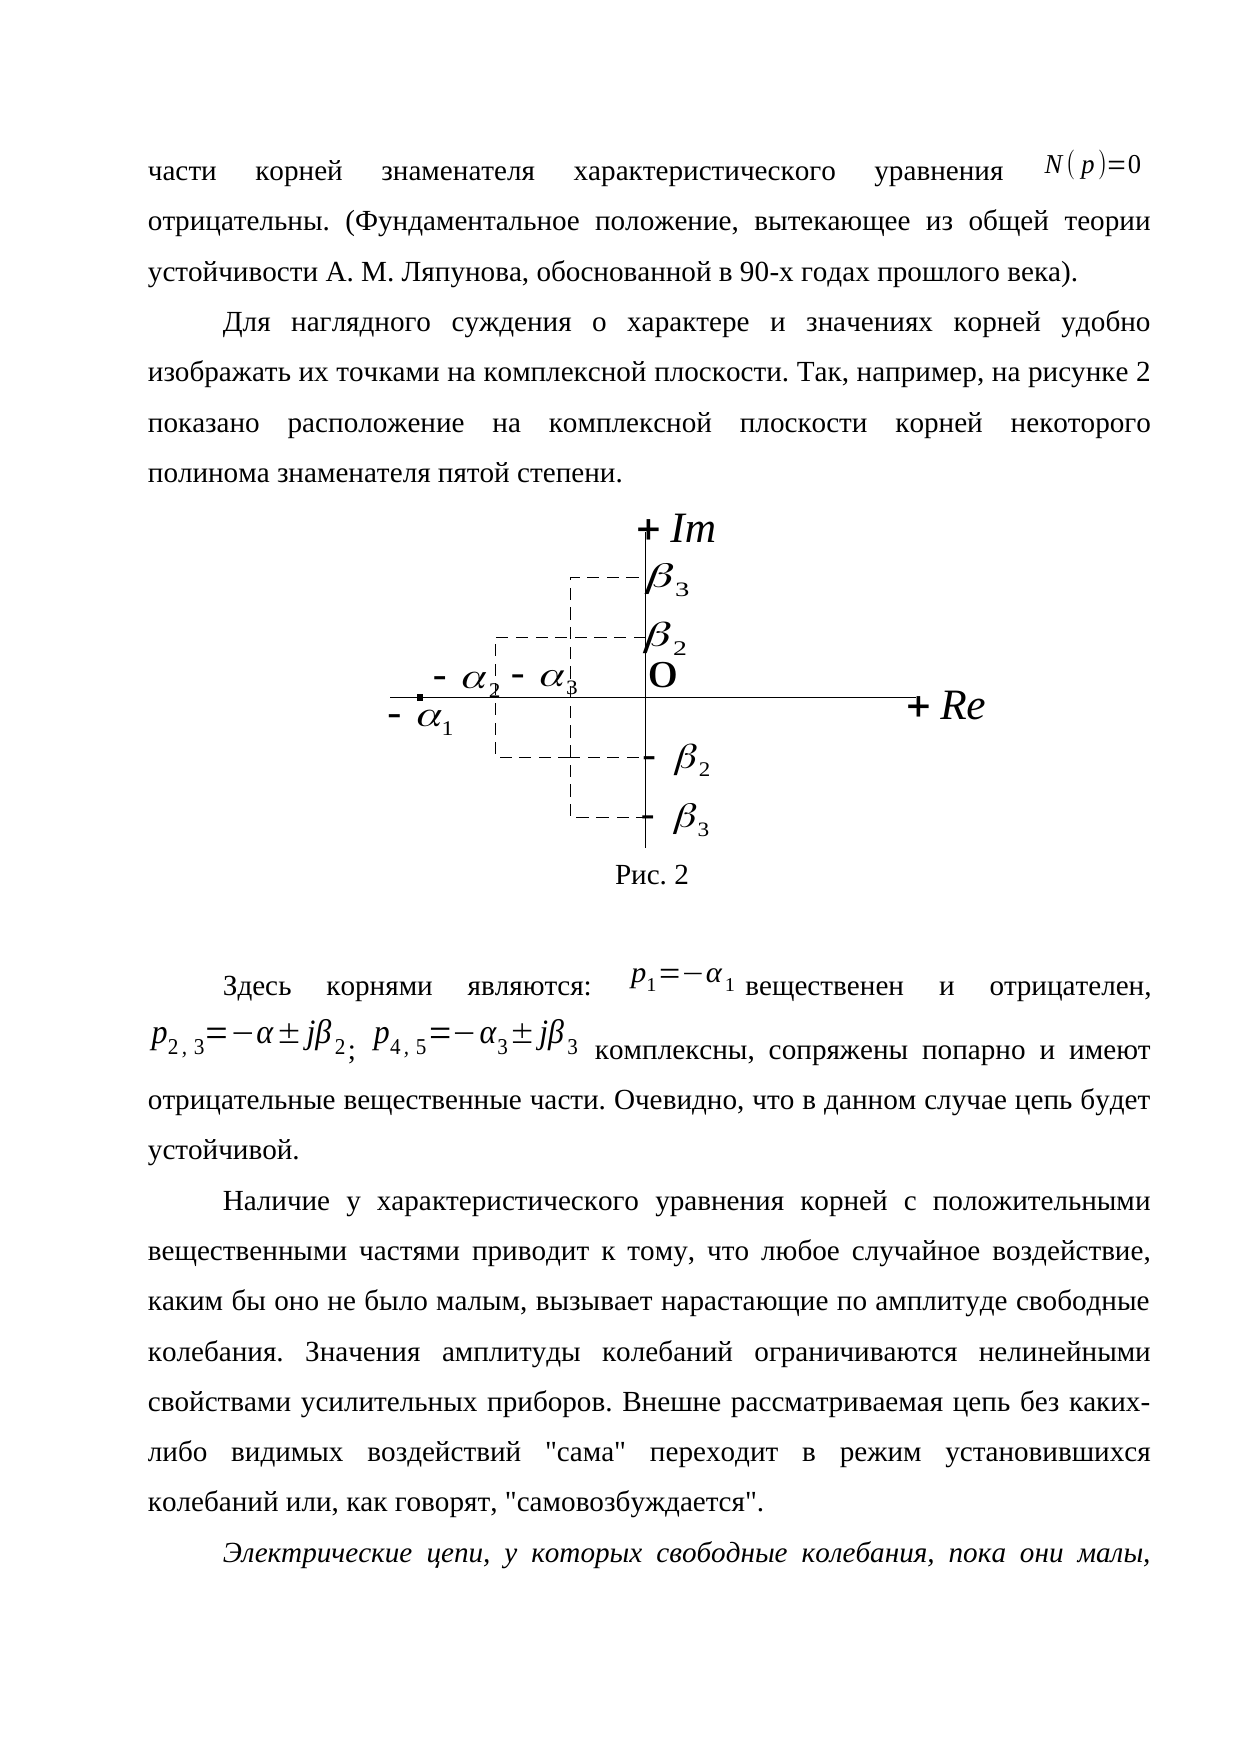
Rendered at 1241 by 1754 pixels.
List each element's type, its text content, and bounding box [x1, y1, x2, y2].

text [148, 1535, 1152, 1568]
text Здесь корнями являются: вещественен и отрицателен, ; комплексны, сопряжены попарно и имеют отрицательные вещественные части. Очевидно, что в данном случае цепь будет устойчивой. [148, 956, 1152, 1166]
text Для наглядного суждения о характере и значениях корней удобно изображать их точками на комплексной плоскости. Так, например, на рисунке 2 показано расположение на комплексной плоскости корней некоторого полинома знаменателя пятой степени. [148, 304, 1152, 489]
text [148, 148, 1152, 287]
text Наличие у характеристического уравнения корней с положительными вещественными частями приводит к тому, что любое случайное воздействие, каким бы оно не было малым, вызывает нарастающие по амплитуде свободные колебания. Значения амплитуды колебаний ограничиваются нелинейными свойствами усилительных приборов. Внешне рассматриваемая цепь без каких-либо видимых воздействий "сама" переходит в режим установившихся колебаний или, как говорят, "самовозбуждается". [148, 1183, 1152, 1518]
